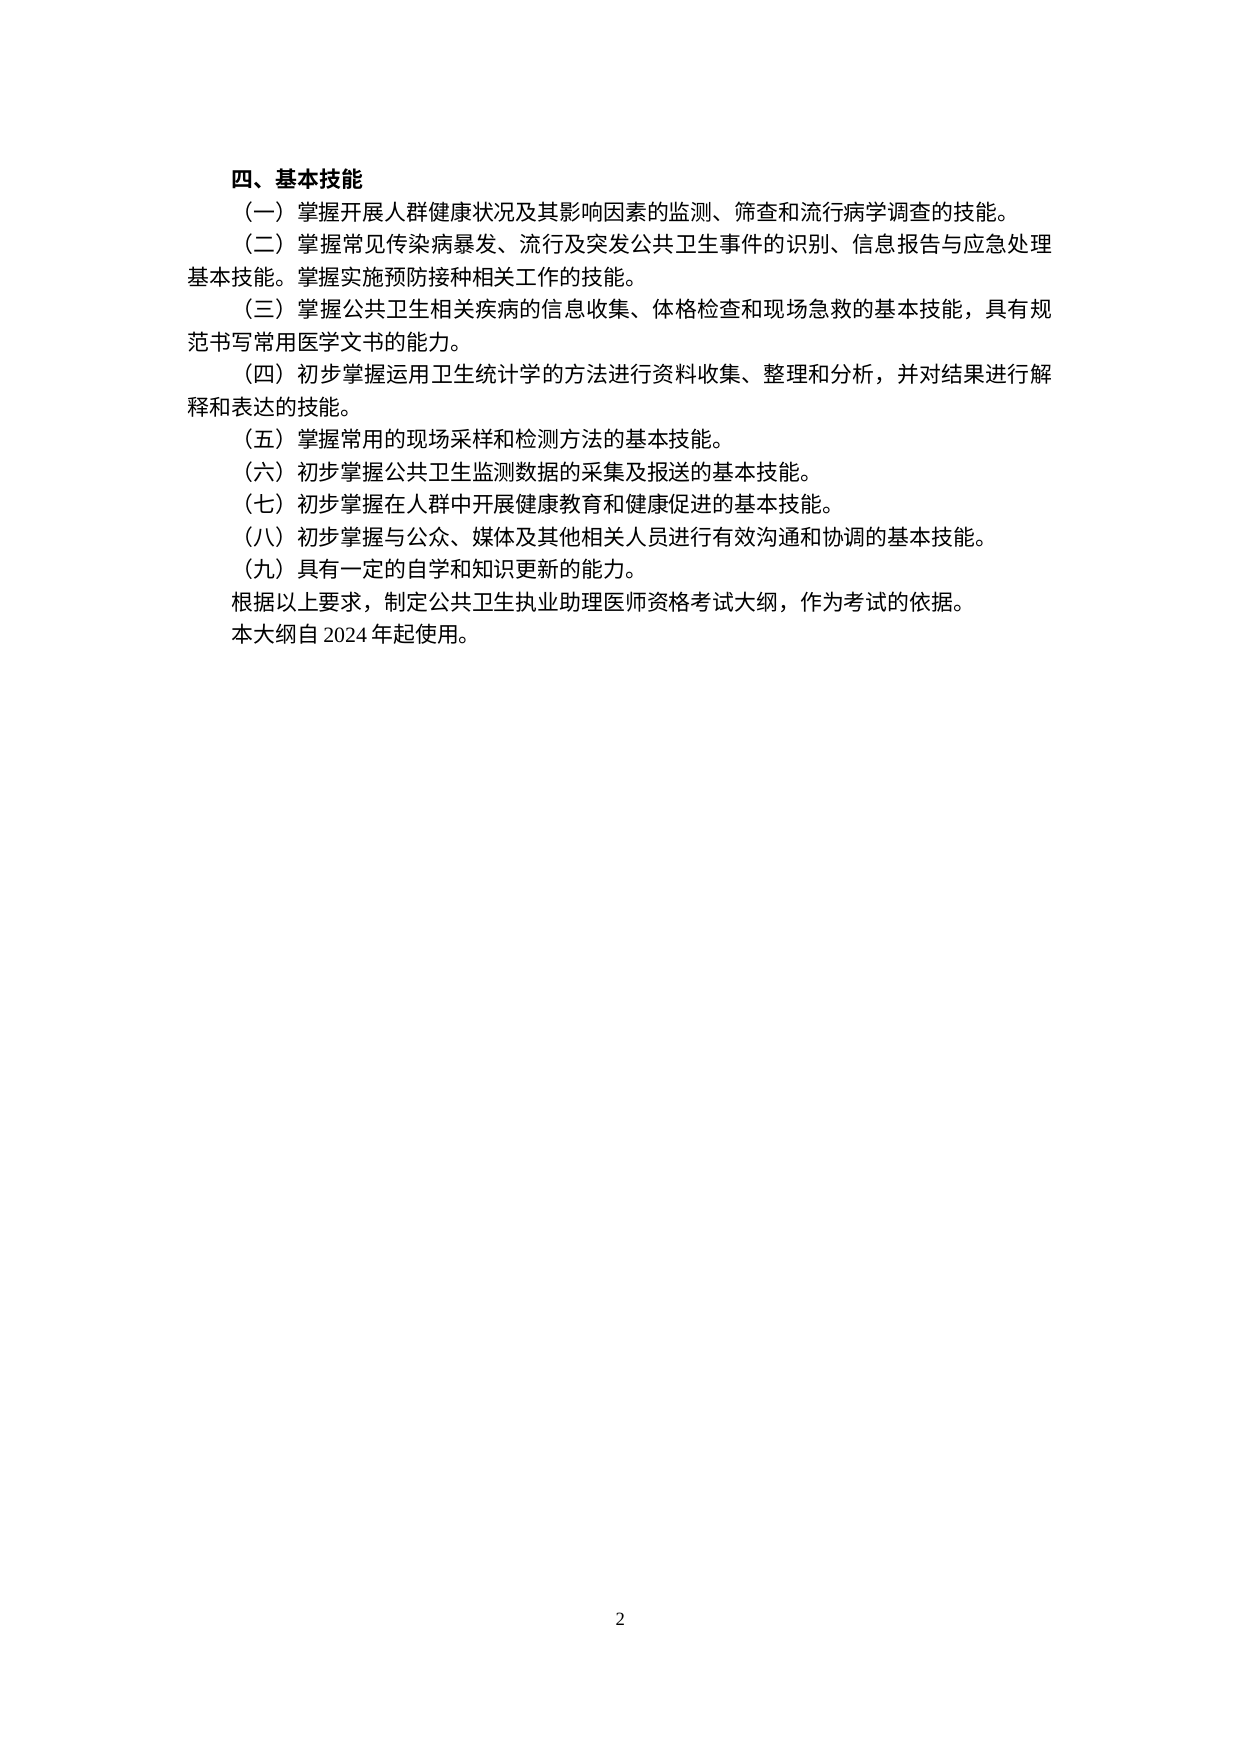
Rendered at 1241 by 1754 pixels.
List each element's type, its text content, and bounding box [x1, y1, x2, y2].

text （九）具有一定的自学和知识更新的能力。 [187, 552, 1053, 584]
text （一）掌握开展人群健康状况及其影响因素的监测、筛查和流行病学调查的技能。 [187, 194, 1053, 227]
text （三）掌握公共卫生相关疾病的信息收集、体格检查和现场急救的基本技能，具有规范书写常用医学文书的能力。 [187, 292, 1053, 357]
text （七）初步掌握在人群中开展健康教育和健康促进的基本技能。 [187, 487, 1053, 519]
text （六）初步掌握公共卫生监测数据的采集及报送的基本技能。 [187, 454, 1053, 487]
text 本大纲自2024年起使用。 [187, 617, 1053, 649]
text （八）初步掌握与公众、媒体及其他相关人员进行有效沟通和协调的基本技能。 [187, 519, 1053, 552]
text （二）掌握常见传染病暴发、流行及突发公共卫生事件的识别、信息报告与应急处理基本技能。掌握实施预防接种相关工作的技能。 [187, 227, 1053, 292]
text 根据以上要求，制定公共卫生执业助理医师资格考试大纲，作为考试的依据。 [187, 584, 1053, 617]
text （五）掌握常用的现场采样和检测方法的基本技能。 [187, 422, 1053, 454]
text 四、基本技能 [187, 162, 1053, 194]
text （四）初步掌握运用卫生统计学的方法进行资料收集、整理和分析，并对结果进行解释和表达的技能。 [187, 357, 1053, 422]
